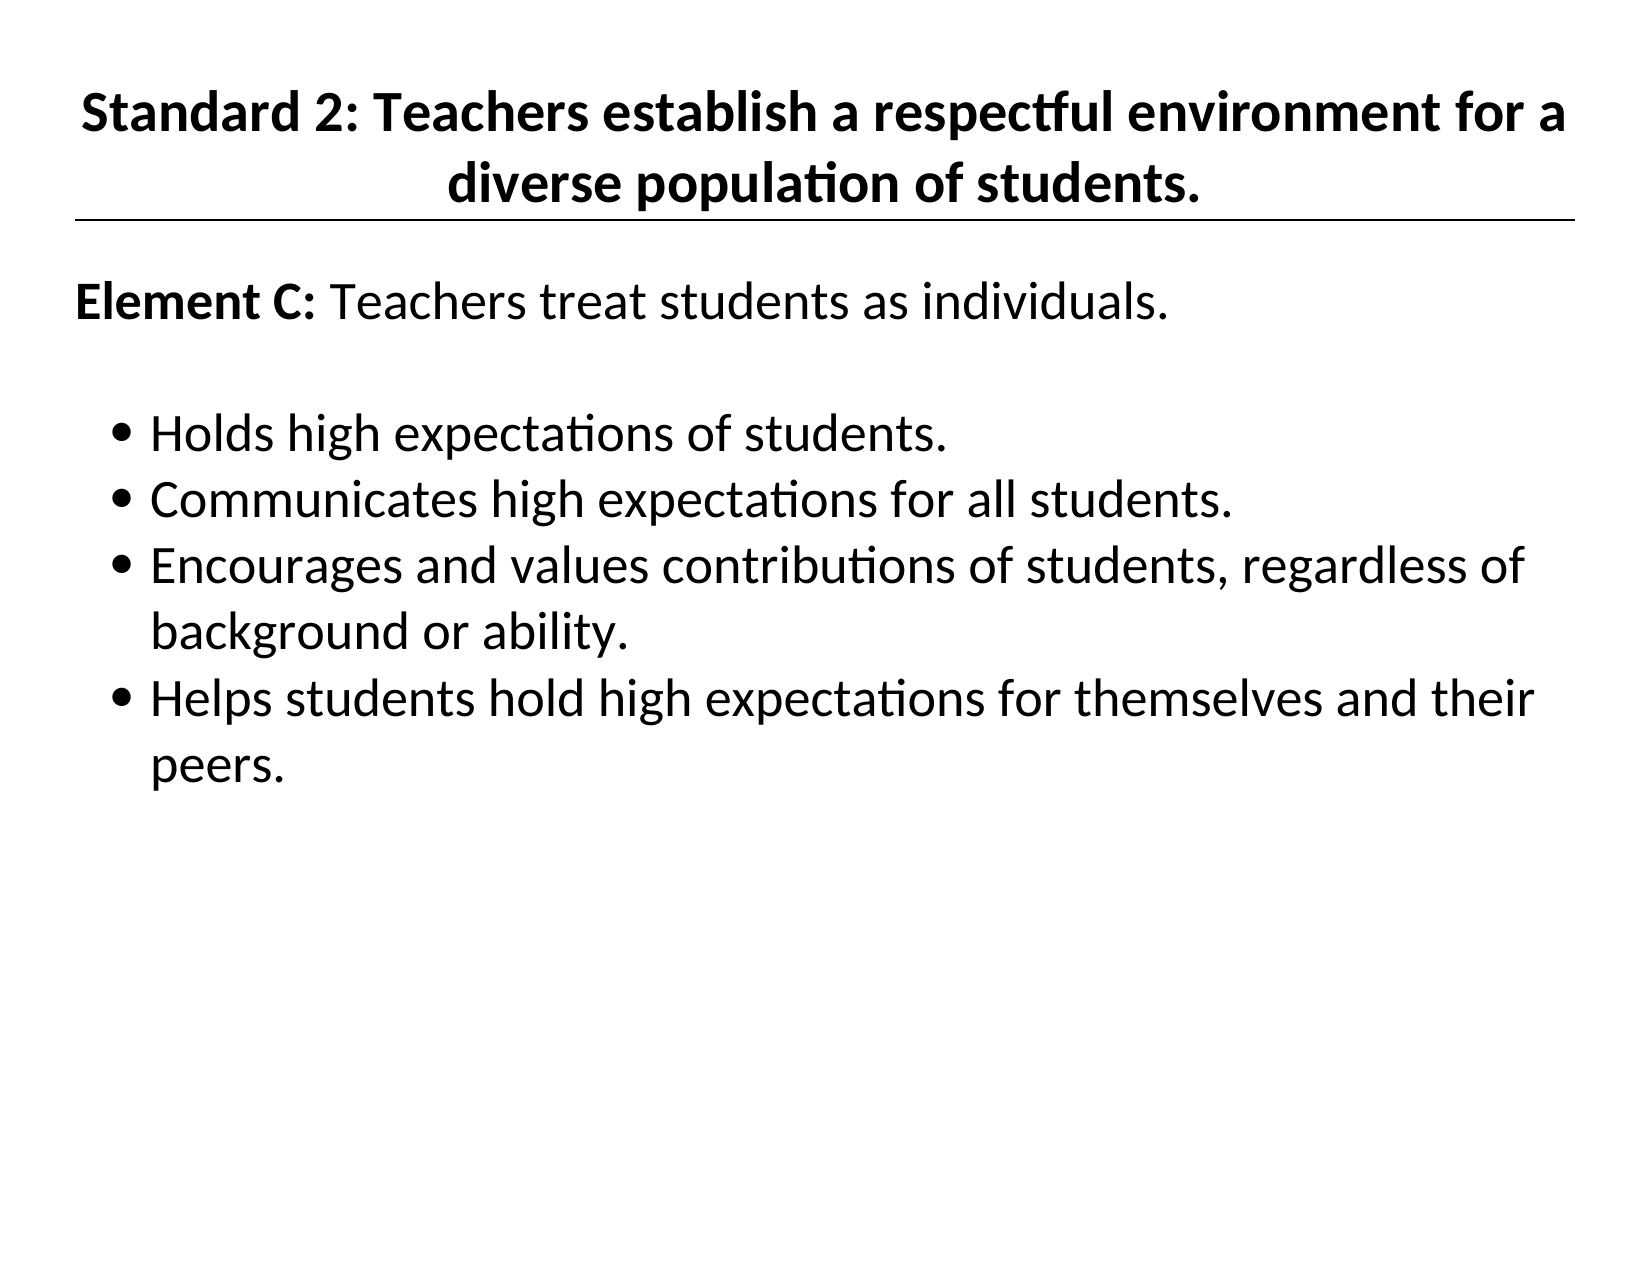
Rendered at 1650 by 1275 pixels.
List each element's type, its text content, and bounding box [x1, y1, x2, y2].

text Element C: Teachers treat students as individuals. [75, 266, 1575, 333]
list Encourages and values contributions of students, regardless of background or ability. [112, 531, 1575, 663]
text Standard 2: Teachers establish a respectful environment for a diverse population of students. [75, 75, 1575, 219]
list Holds high expectations of students. [112, 399, 1575, 465]
list Communicates high expectations for all students. [112, 465, 1575, 531]
list Helps students hold high expectations for themselves and their peers. [112, 663, 1575, 796]
